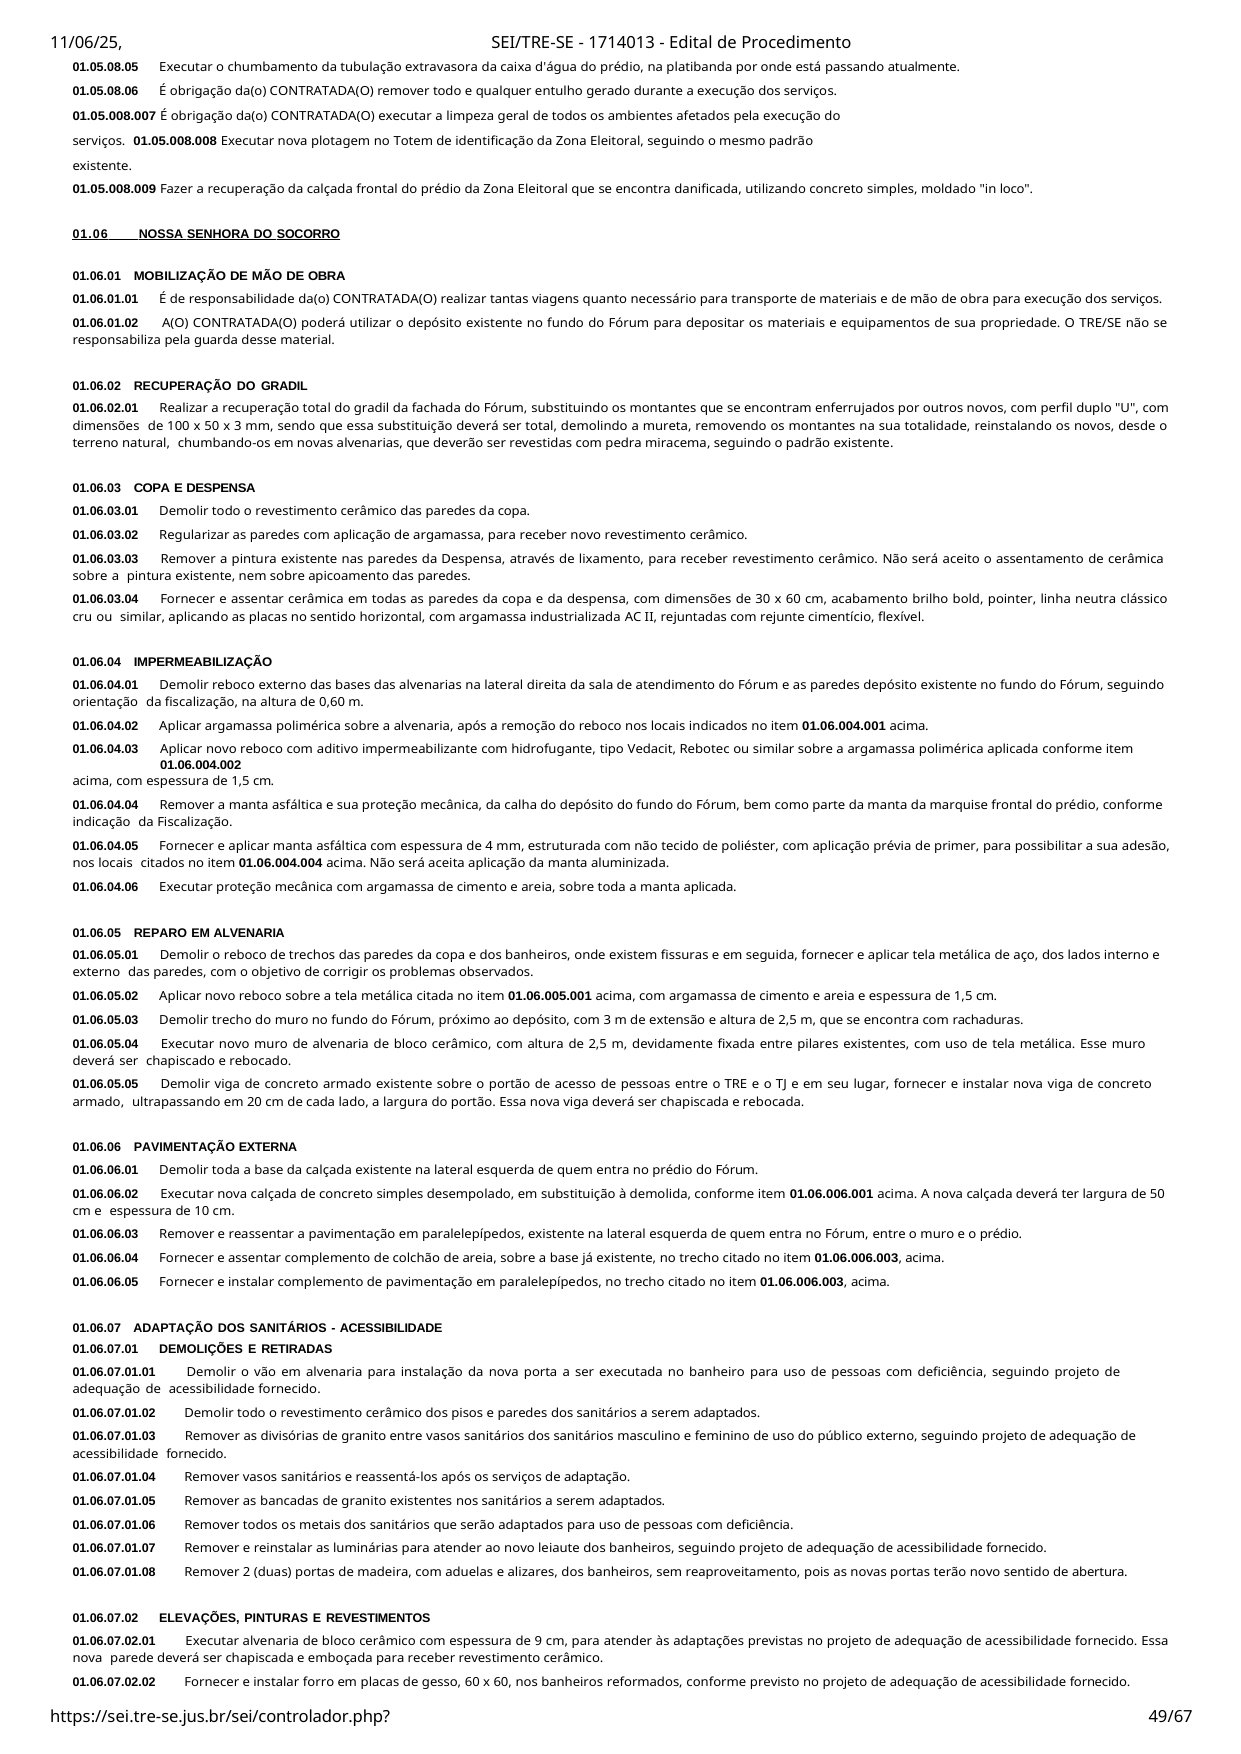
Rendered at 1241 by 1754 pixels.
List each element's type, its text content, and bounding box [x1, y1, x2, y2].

subtitle ELEVAÇÕES, PINTURAS E REVESTIMENTOS [72, 1611, 1196, 1625]
list Fornecer e assentar complemento de colchão de areia, sobre a base já existente, no trecho citado no item 01.06.006.003, acima. [72, 1249, 1196, 1266]
list Demolir reboco externo das bases das alvenarias na lateral direita da sala de atendimento do Fórum e as paredes depósito existente no fundo do Fórum, seguindo orientação da fiscalização, na altura de 0,60 m. [72, 676, 1170, 710]
subtitle MOBILIZAÇÃO DE MÃO DE OBRA [72, 269, 1196, 283]
list Demolir toda a base da calçada existente na lateral esquerda de quem entra no prédio do Fórum. [72, 1161, 1196, 1178]
text 01.05.008.009 Fazer a recuperação da calçada frontal do prédio da Zona Eleitoral que se encontra danificada, utilizando concreto simples, moldado "in loco". [72, 182, 1196, 196]
list Executar o chumbamento da tubulação extravasora da caixa d'água do prédio, na platibanda por onde está passando atualmente. [72, 58, 1196, 76]
list Aplicar novo reboco sobre a tela metálica citada no item 01.06.005.001 acima, com argamassa de cimento e areia e espessura de 1,5 cm. [72, 987, 1196, 1004]
list Fornecer e instalar complemento de pavimentação em paralelepípedos, no trecho citado no item 01.06.006.003, acima. [72, 1273, 1196, 1290]
list Executar proteção mecânica com argamassa de cimento e areia, sobre toda a manta aplicada. [72, 878, 1196, 895]
list DEMOLIÇÕES E RETIRADAS [72, 1342, 1196, 1356]
list Remover as bancadas de granito existentes nos sanitários a serem adaptados. [72, 1492, 1196, 1509]
list Demolir viga de concreto armado existente sobre o portão de acesso de pessoas entre o TRE e o TJ e em seu lugar, fornecer e instalar nova viga de concreto armado, ultrapassando em 20 cm de cada lado, a largura do portão. Essa nova viga deverá ser chapiscada e rebocada. [72, 1075, 1170, 1110]
list Executar nova calçada de concreto simples desempolado, em substituição à demolida, conforme item 01.06.006.001 acima. A nova calçada deverá ter largura de 50 cm e espessura de 10 cm. [72, 1185, 1170, 1219]
list A(O) CONTRATADA(O) poderá utilizar o depósito existente no fundo do Fórum para depositar os materiais e equipamentos de sua propriedade. O TRE/SE não se responsabiliza pela guarda desse material. [72, 314, 1170, 348]
subtitle IMPERMEABILIZAÇÃO [72, 655, 1196, 669]
list Remover a pintura existente nas paredes da Despensa, através de lixamento, para receber revestimento cerâmico. Não será aceito o assentamento de cerâmica sobre a pintura existente, nem sobre apicoamento das paredes. [72, 550, 1170, 584]
list Demolir todo o revestimento cerâmico das paredes da copa. [72, 502, 1196, 519]
list Realizar a recuperação total do gradil da fachada do Fórum, substituindo os montantes que se encontram enferrujados por outros novos, com perfil duplo "U", com dimensões de 100 x 50 x 3 mm, sendo que essa substituição deverá ser total, demolindo a mureta, removendo os montantes na sua totalidade, reinstalando os novos, desde o terreno natural, chumbando-os em novas alvenarias, que deverão ser revestidas com pedra miracema, seguindo o padrão existente. [72, 399, 1170, 451]
subtitle RECUPERAÇÃO DO GRADIL [72, 378, 1196, 393]
list Remover e reinstalar as luminárias para atender ao novo leiaute dos banheiros, seguindo projeto de adequação de acessibilidade fornecido. [72, 1539, 1196, 1557]
list Demolir trecho do muro no fundo do Fórum, próximo ao depósito, com 3 m de extensão e altura de 2,5 m, que se encontra com rachaduras. [72, 1011, 1196, 1028]
list NOSSA SENHORA DO SOCORRO [72, 227, 1196, 241]
subtitle PAVIMENTAÇÃO EXTERNA [72, 1140, 1196, 1154]
subtitle ADAPTAÇÃO DOS SANITÁRIOS - ACESSIBILIDADE [72, 1321, 1196, 1335]
list É de responsabilidade da(o) CONTRATADA(O) realizar tantas viagens quanto necessário para transporte de materiais e de mão de obra para execução dos serviços. [72, 290, 1196, 307]
subtitle COPA E DESPENSA [72, 481, 1196, 495]
list Aplicar argamassa polimérica sobre a alvenaria, após a remoção do reboco nos locais indicados no item 01.06.004.001 acima. [72, 717, 1196, 734]
list Remover vasos sanitários e reassentá-los após os serviços de adaptação. [72, 1468, 1196, 1485]
list Fornecer e aplicar manta asfáltica com espessura de 4 mm, estruturada com não tecido de poliéster, com aplicação prévia de primer, para possibilitar a sua adesão, nos locais citados no item 01.06.004.004 acima. Não será aceita aplicação da manta aluminizada. [72, 837, 1170, 871]
text acima, com espessura de 1,5 cm. [72, 772, 1196, 789]
list Remover e reassentar a pavimentação em paralelepípedos, existente na lateral esquerda de quem entra no Fórum, entre o muro e o prédio. [72, 1226, 1196, 1243]
list Demolir o reboco de trechos das paredes da copa e dos banheiros, onde existem fissuras e em seguida, fornecer e aplicar tela metálica de aço, dos lados interno e externo das paredes, com o objetivo de corrigir os problemas observados. [72, 946, 1170, 981]
subtitle REPARO EM ALVENARIA [72, 925, 1196, 939]
list Executar novo muro de alvenaria de bloco cerâmico, com altura de 2,5 m, devidamente fixada entre pilares existentes, com uso de tela metálica. Esse muro deverá ser chapiscado e rebocado. [72, 1035, 1170, 1069]
list Fornecer e assentar cerâmica em todas as paredes da copa e da despensa, com dimensões de 30 x 60 cm, acabamento brilho bold, pointer, linha neutra clássico cru ou similar, aplicando as placas no sentido horizontal, com argamassa industrializada AC II, rejuntadas com rejunte cimentício, flexível. [72, 591, 1170, 625]
list Demolir o vão em alvenaria para instalação da nova porta a ser executada no banheiro para uso de pessoas com deficiência, seguindo projeto de adequação de acessibilidade fornecido. [72, 1363, 1170, 1397]
list Demolir todo o revestimento cerâmico dos pisos e paredes dos sanitários a serem adaptados. [72, 1404, 1196, 1421]
list Fornecer e instalar forro em placas de gesso, 60 x 60, nos banheiros reformados, conforme previsto no projeto de adequação de acessibilidade fornecido. [72, 1673, 1196, 1690]
list Aplicar novo reboco com aditivo impermeabilizante com hidrofugante, tipo Vedacit, Rebotec ou similar sobre a argamassa polimérica aplicada conforme item 01.06.004.002 [72, 741, 1196, 772]
list Remover 2 (duas) portas de madeira, com aduelas e alizares, dos banheiros, sem reaproveitamento, pois as novas portas terão novo sentido de abertura. [72, 1563, 1196, 1580]
list Remover as divisórias de granito entre vasos sanitários dos sanitários masculino e feminino de uso do público externo, seguindo projeto de adequação de acessibilidade fornecido. [72, 1427, 1170, 1462]
list Regularizar as paredes com aplicação de argamassa, para receber novo revestimento cerâmico. [72, 526, 1196, 543]
list É obrigação da(o) CONTRATADA(O) remover todo e qualquer entulho gerado durante a execução dos serviços. 01.05.008.007 É obrigação da(o) CONTRATADA(O) executar a limpeza geral de todos os ambientes afetados pela execução do serviços. 01.05.008.008 Executar nova plotagem no Totem de identificação da Zona Eleitoral, seguindo o mesmo padrão existente. [72, 82, 866, 174]
list Remover a manta asfáltica e sua proteção mecânica, da calha do depósito do fundo do Fórum, bem como parte da manta da marquise frontal do prédio, conforme indicação da Fiscalização. [72, 796, 1170, 830]
list Executar alvenaria de bloco cerâmico com espessura de 9 cm, para atender às adaptações previstas no projeto de adequação de acessibilidade fornecido. Essa nova parede deverá ser chapiscada e emboçada para receber revestimento cerâmico. [72, 1632, 1170, 1666]
list Remover todos os metais dos sanitários que serão adaptados para uso de pessoas com deficiência. [72, 1516, 1196, 1533]
